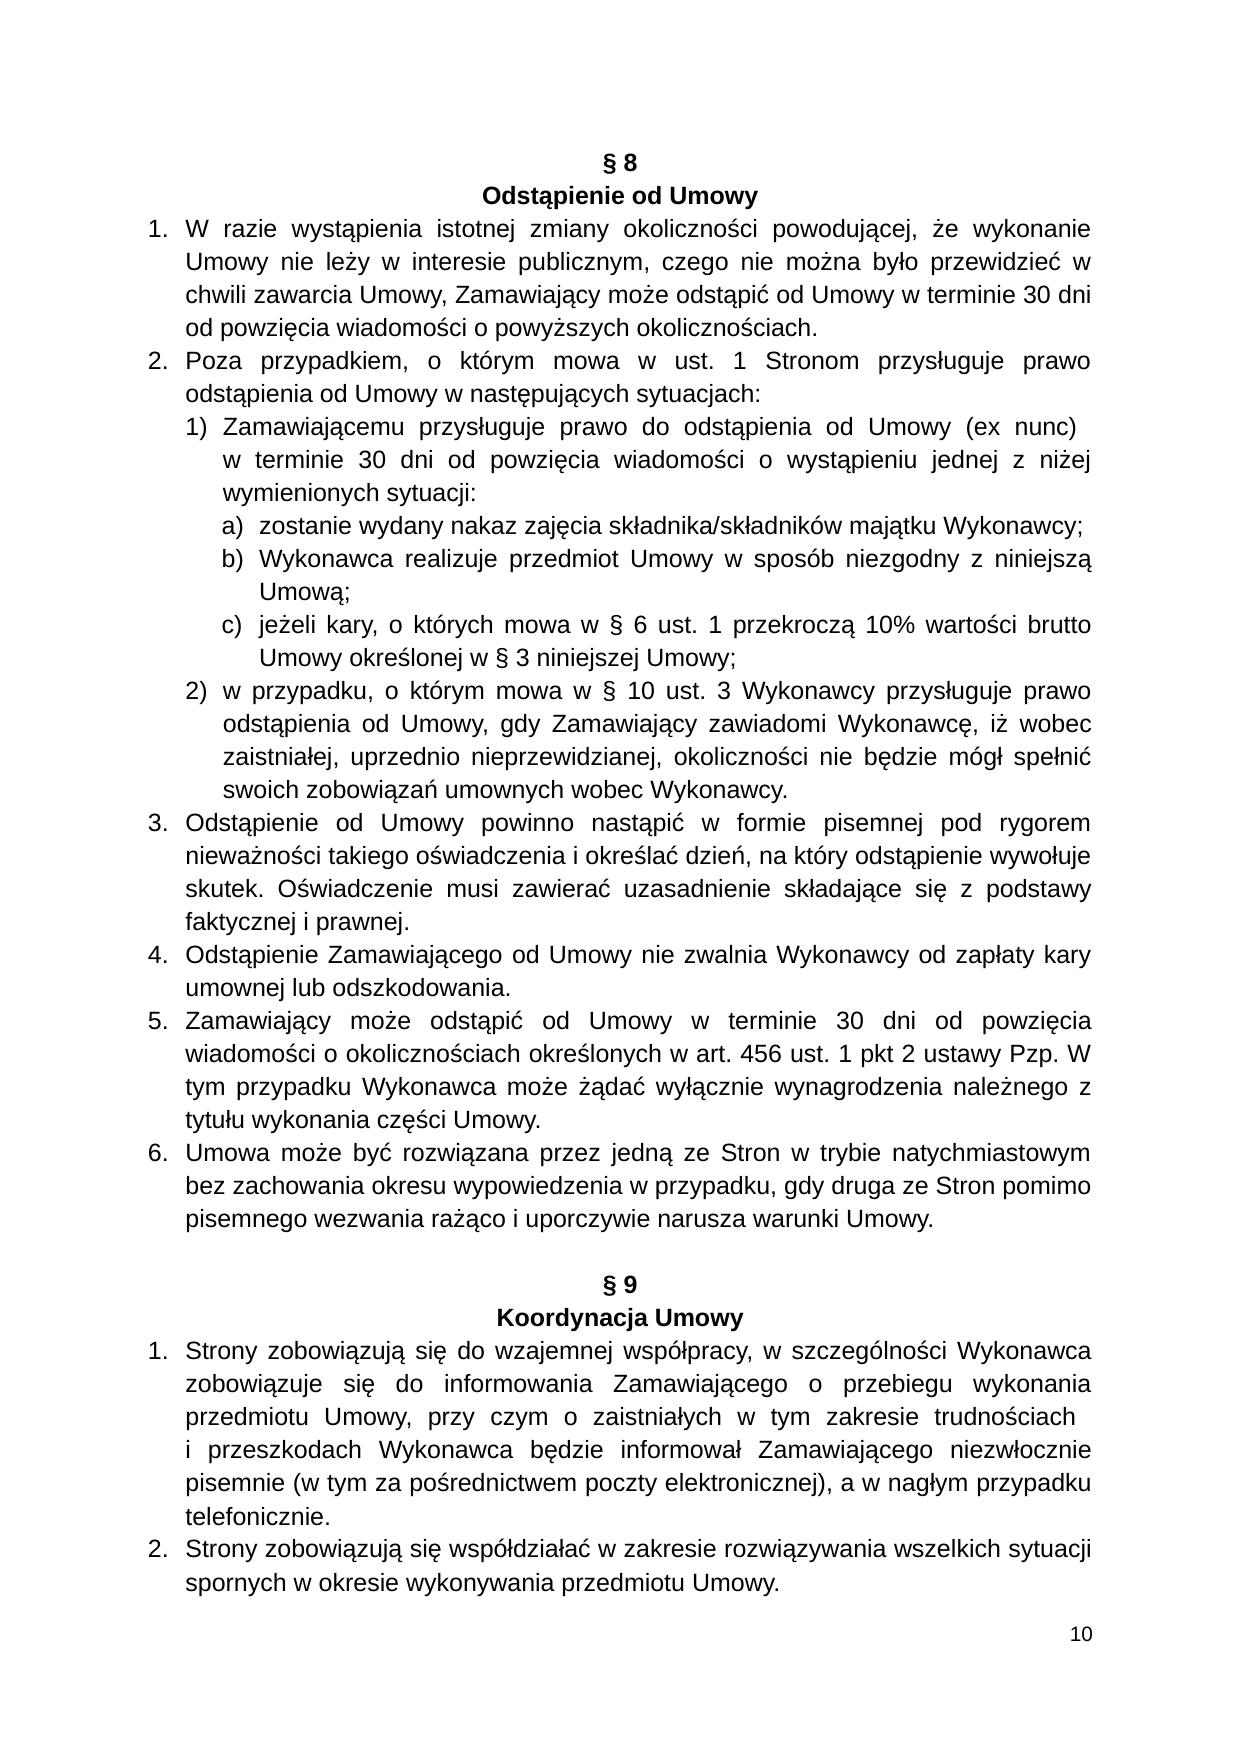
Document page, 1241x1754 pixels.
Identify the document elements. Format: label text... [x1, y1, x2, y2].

list w przypadku, o którym mowa w § 10 ust. 3 Wykonawcy przysługuje prawo odstąpienia od Umowy, gdy Zamawiający zawiadomi Wykonawcę, iż wobec zaistniałej, uprzednio nieprzewidzianej, okoliczności nie będzie mógł spełnić swoich zobowiązań umownych wobec Wykonawcy. [185, 676, 1093, 804]
text Odstąpienie od Umowy [148, 181, 1093, 209]
text § 9 [148, 1270, 1093, 1299]
list W razie wystąpienia istotnej zmiany okoliczności powodującej, że wykonanie Umowy nie leży w interesie publicznym, czego nie można było przewidzieć w chwili zawarcia Umowy, Zamawiający może odstąpić od Umowy w terminie 30 dni od powzięcia wiadomości o powyższych okolicznościach. [148, 214, 1093, 341]
list Umowa może być rozwiązana przez jedną ze Stron w trybie natychmiastowym bez zachowania okresu wypowiedzenia w przypadku, gdy druga ze Stron pomimo pisemnego wezwania rażąco i uporczywie narusza warunki Umowy. [148, 1138, 1093, 1233]
list Poza przypadkiem, o którym mowa w ust. 1 Stronom przysługuje prawo odstąpienia od Umowy w następujących sytuacjach: [148, 346, 1093, 407]
list Odstąpienie od Umowy powinno nastąpić w formie pisemnej pod rygorem nieważności takiego oświadczenia i określać dzień, na który odstąpienie wywołuje skutek. Oświadczenie musi zawierać uzasadnienie składające się z podstawy faktycznej i prawnej. [148, 808, 1093, 936]
list Odstąpienie Zamawiającego od Umowy nie zwalnia Wykonawcy od zapłaty kary umownej lub odszkodowania. [148, 940, 1093, 1002]
list jeżeli kary, o których mowa w § 6 ust. 1 przekroczą 10% wartości brutto Umowy określonej w § 3 niniejszej Umowy; [221, 610, 1093, 672]
list Strony zobowiązują się do wzajemnej współpracy, w szczególności Wykonawca zobowiązuje się do informowania Zamawiającego o przebiegu wykonania przedmiotu Umowy, przy czym o zaistniałych w tym zakresie trudnościach i przeszkodach Wykonawca będzie informował Zamawiającego niezwłocznie pisemnie (w tym za pośrednictwem poczty elektronicznej), a w nagłym przypadku telefonicznie. [148, 1336, 1093, 1530]
list Wykonawca realizuje przedmiot Umowy w sposób niezgodny z niniejszą Umową; [221, 544, 1093, 606]
text Koordynacja Umowy [148, 1303, 1093, 1332]
text § 8 [148, 148, 1093, 176]
list Zamawiający może odstąpić od Umowy w terminie 30 dni od powzięcia wiadomości o okolicznościach określonych w art. 456 ust. 1 pkt 2 ustawy Pzp. W tym przypadku Wykonawca może żądać wyłącznie wynagrodzenia należnego z tytułu wykonania części Umowy. [148, 1006, 1093, 1134]
list Strony zobowiązują się współdziałać w zakresie rozwiązywania wszelkich sytuacji spornych w okresie wykonywania przedmiotu Umowy. [148, 1534, 1093, 1596]
list Zamawiającemu przysługuje prawo do odstąpienia od Umowy (ex nunc) w terminie 30 dni od powzięcia wiadomości o wystąpieniu jednej z niżej wymienionych sytuacji: [185, 412, 1093, 507]
list zostanie wydany nakaz zajęcia składnika/składników majątku Wykonawcy; [221, 511, 1093, 539]
